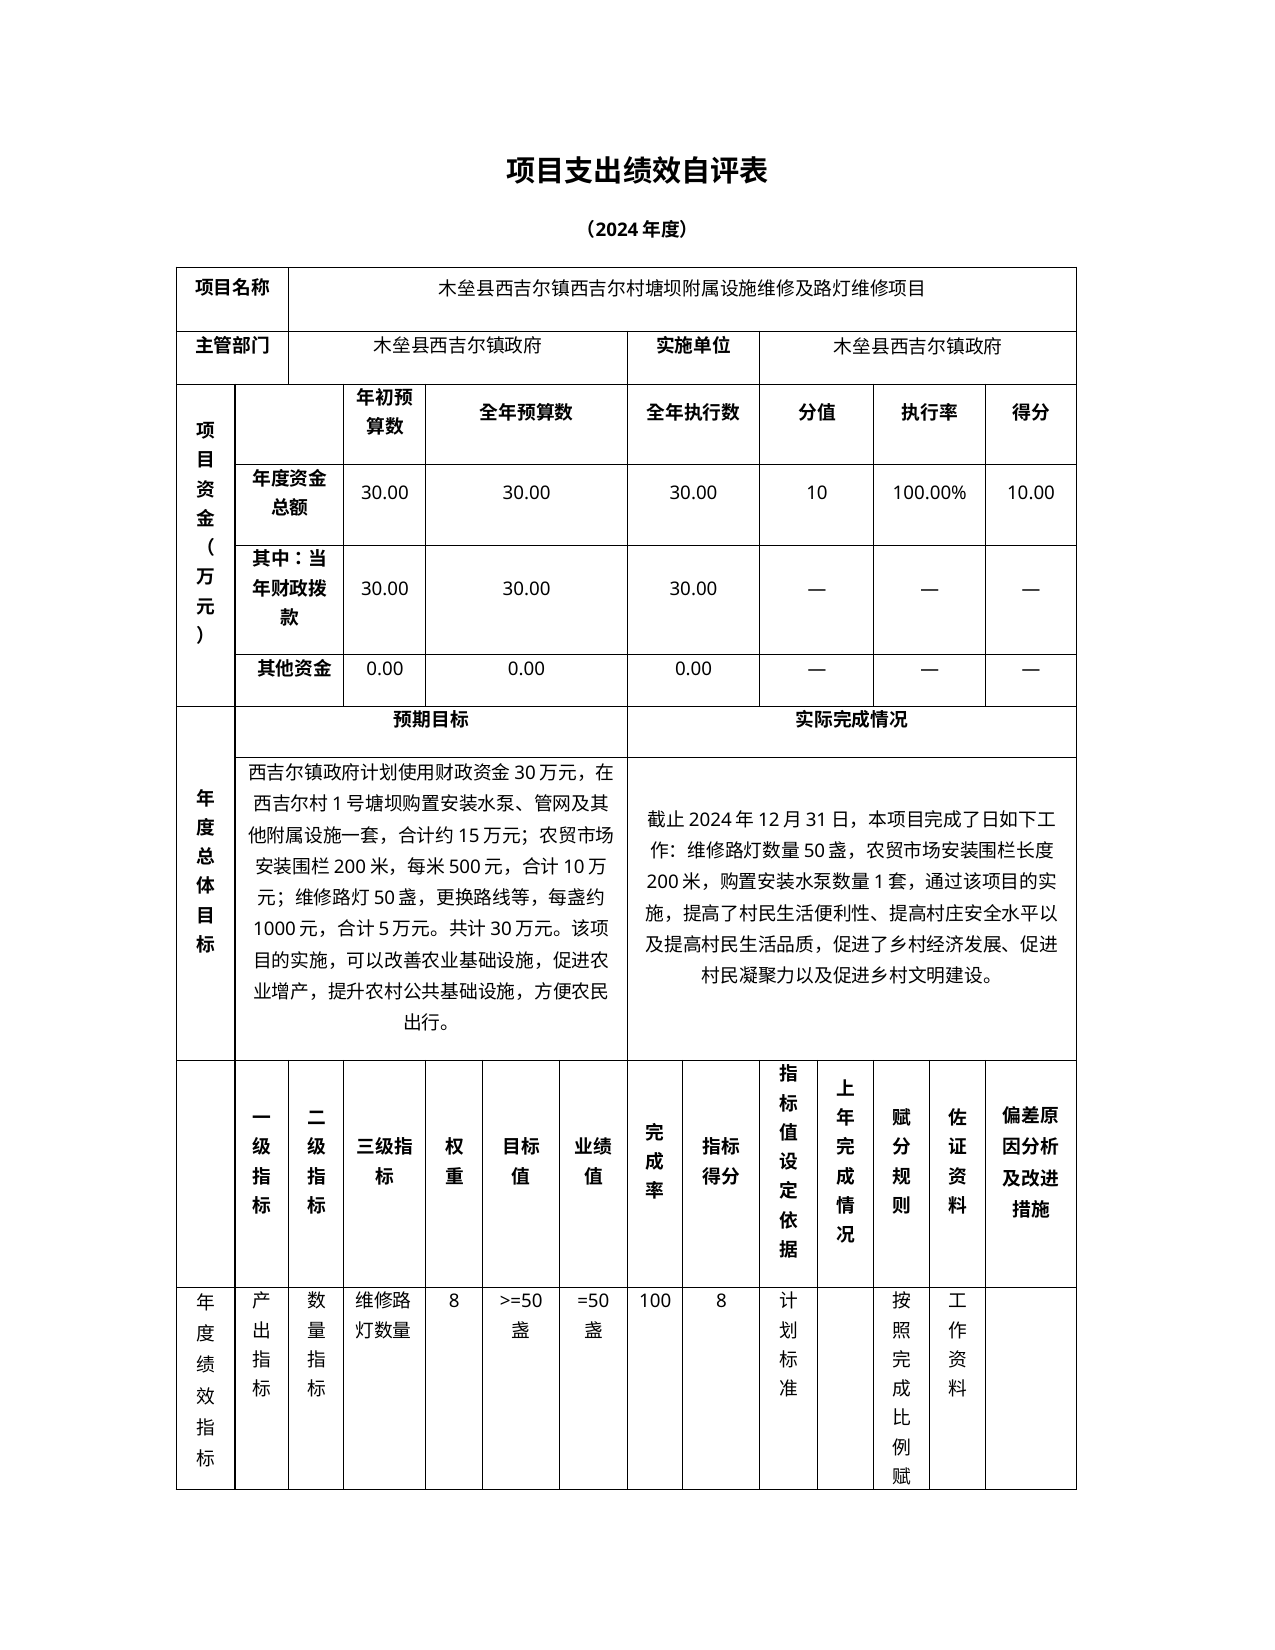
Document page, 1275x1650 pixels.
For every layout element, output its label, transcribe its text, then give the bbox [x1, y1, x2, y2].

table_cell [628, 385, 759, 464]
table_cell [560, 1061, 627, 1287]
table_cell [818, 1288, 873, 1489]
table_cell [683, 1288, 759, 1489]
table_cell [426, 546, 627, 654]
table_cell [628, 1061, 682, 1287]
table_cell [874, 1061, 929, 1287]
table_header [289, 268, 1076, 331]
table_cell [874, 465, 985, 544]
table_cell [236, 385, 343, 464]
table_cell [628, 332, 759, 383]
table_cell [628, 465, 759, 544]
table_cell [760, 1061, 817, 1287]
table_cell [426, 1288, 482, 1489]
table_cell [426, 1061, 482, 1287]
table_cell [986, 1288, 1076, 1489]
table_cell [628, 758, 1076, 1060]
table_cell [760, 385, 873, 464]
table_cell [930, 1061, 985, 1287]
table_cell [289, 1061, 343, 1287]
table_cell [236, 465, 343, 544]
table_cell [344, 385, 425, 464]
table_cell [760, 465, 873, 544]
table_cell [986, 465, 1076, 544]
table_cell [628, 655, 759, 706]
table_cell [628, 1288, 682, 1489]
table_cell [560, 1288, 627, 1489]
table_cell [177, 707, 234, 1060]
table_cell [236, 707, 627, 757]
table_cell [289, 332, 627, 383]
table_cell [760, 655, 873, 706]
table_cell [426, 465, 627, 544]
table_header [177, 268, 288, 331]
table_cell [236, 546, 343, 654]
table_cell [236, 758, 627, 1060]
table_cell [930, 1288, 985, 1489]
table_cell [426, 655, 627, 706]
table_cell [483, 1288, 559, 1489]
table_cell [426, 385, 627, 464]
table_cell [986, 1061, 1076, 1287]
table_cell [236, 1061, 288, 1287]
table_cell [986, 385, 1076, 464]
text （2024年度） [187, 216, 1087, 242]
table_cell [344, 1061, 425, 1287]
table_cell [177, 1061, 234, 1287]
text 项目支出绩效自评表 [187, 150, 1087, 190]
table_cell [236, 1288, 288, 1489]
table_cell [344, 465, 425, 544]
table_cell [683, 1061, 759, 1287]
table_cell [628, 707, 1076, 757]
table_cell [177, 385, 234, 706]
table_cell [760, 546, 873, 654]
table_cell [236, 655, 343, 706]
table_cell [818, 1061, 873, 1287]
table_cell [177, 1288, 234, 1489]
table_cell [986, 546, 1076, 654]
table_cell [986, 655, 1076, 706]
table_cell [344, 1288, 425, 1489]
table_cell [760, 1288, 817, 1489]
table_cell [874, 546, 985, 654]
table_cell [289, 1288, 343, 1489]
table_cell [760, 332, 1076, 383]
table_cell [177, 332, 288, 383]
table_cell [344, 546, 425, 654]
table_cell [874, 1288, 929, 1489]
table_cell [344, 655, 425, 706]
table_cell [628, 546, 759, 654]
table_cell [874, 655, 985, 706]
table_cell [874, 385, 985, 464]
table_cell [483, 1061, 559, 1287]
